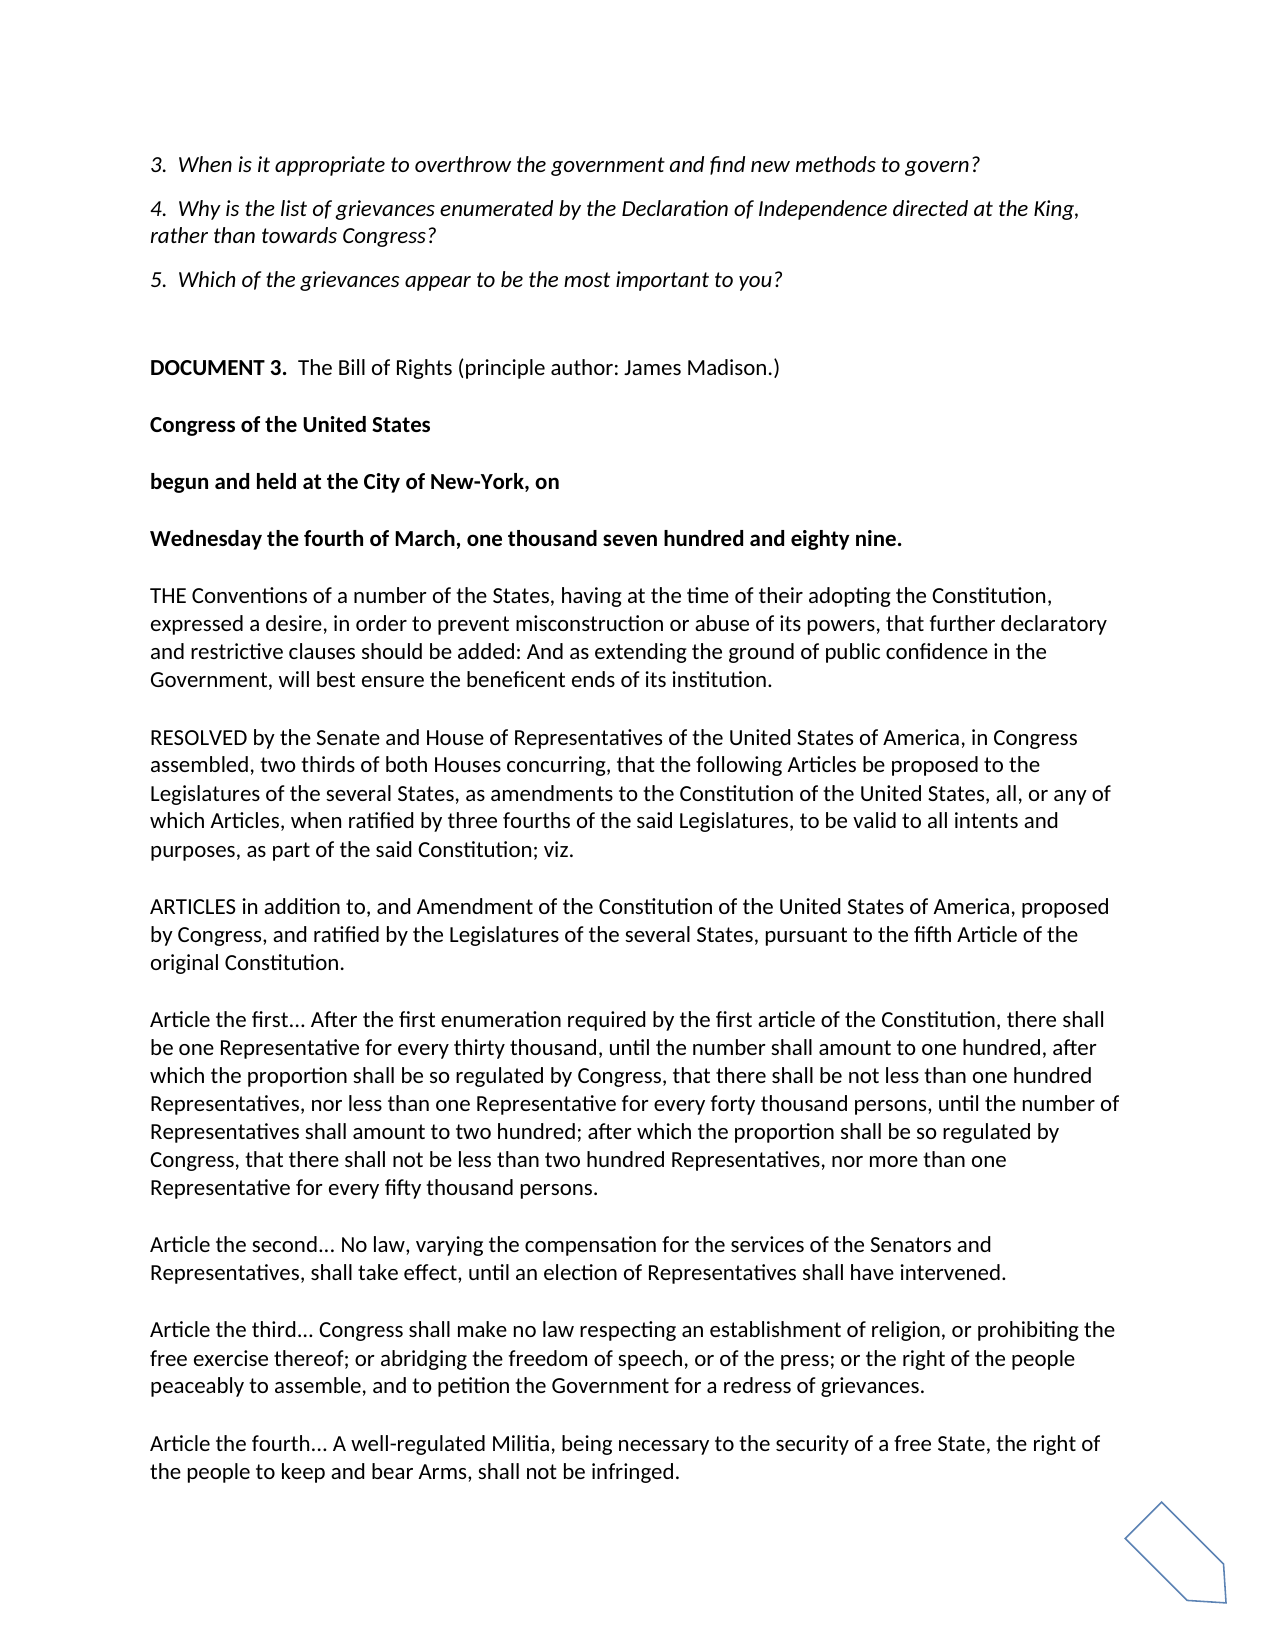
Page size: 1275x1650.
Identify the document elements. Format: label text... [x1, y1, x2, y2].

text 3. When is it appropriate to overthrow the government and find new methods to govern? [150, 150, 1125, 178]
text Article the fourth... A well-regulated Militia, being necessary to the security of a free State, the right of the people to keep and bear Arms, shall not be infringed. [150, 1429, 1125, 1485]
text ARTICLES in addition to, and Amendment of the Constitution of the United States of America, proposed by Congress, and ratified by the Legislatures of the several States, pursuant to the fifth Article of the original Constitution. [150, 892, 1125, 976]
text 4. Why is the list of grievances enumerated by the Declaration of Independence directed at the King, rather than towards Congress? [150, 194, 1125, 250]
text begun and held at the City of New-York, on [150, 467, 1125, 495]
text Article the first... After the first enumeration required by the first article of the Constitution, there shall be one Representative for every thirty thousand, until the number shall amount to one hundred, after which the proportion shall be so regulated by Congress, that there shall be not less than one hundred Representatives, nor less than one Representative for every forty thousand persons, until the number of Representatives shall amount to two hundred; after which the proportion shall be so regulated by Congress, that there shall not be less than two hundred Representatives, nor more than one Representative for every fifty thousand persons. [150, 1005, 1125, 1201]
text 5. Which of the grievances appear to be the most important to you? [150, 265, 1125, 293]
text Article the second... No law, varying the compensation for the services of the Senators and Representatives, shall take effect, until an election of Representatives shall have intervened. [150, 1230, 1125, 1286]
text RESOLVED by the Senate and House of Representatives of the United States of America, in Congress assembled, two thirds of both Houses concurring, that the following Articles be proposed to the Legislatures of the several States, as amendments to the Constitution of the United States, all, or any of which Articles, when ratified by three fourths of the said Legislatures, to be valid to all intents and purposes, as part of the said Constitution; viz. [150, 723, 1125, 863]
text THE Conventions of a number of the States, having at the time of their adopting the Constitution, expressed a desire, in order to prevent misconstruction or abuse of its powers, that further declaratory and restrictive clauses should be added: And as extending the ground of public confidence in the Government, will best ensure the beneficent ends of its institution. [150, 581, 1125, 693]
text Article the third... Congress shall make no law respecting an establishment of religion, or prohibiting the free exercise thereof; or abridging the freedom of speech, or of the press; or the right of the people peaceably to assemble, and to petition the Government for a redress of grievances. [150, 1316, 1125, 1400]
text Congress of the United States [150, 410, 1125, 438]
text Wednesday the fourth of March, one thousand seven hundred and eighty nine. [150, 524, 1125, 552]
text DOCUMENT 3. The Bill of Rights (principle author: James Madison.) [150, 353, 1125, 381]
